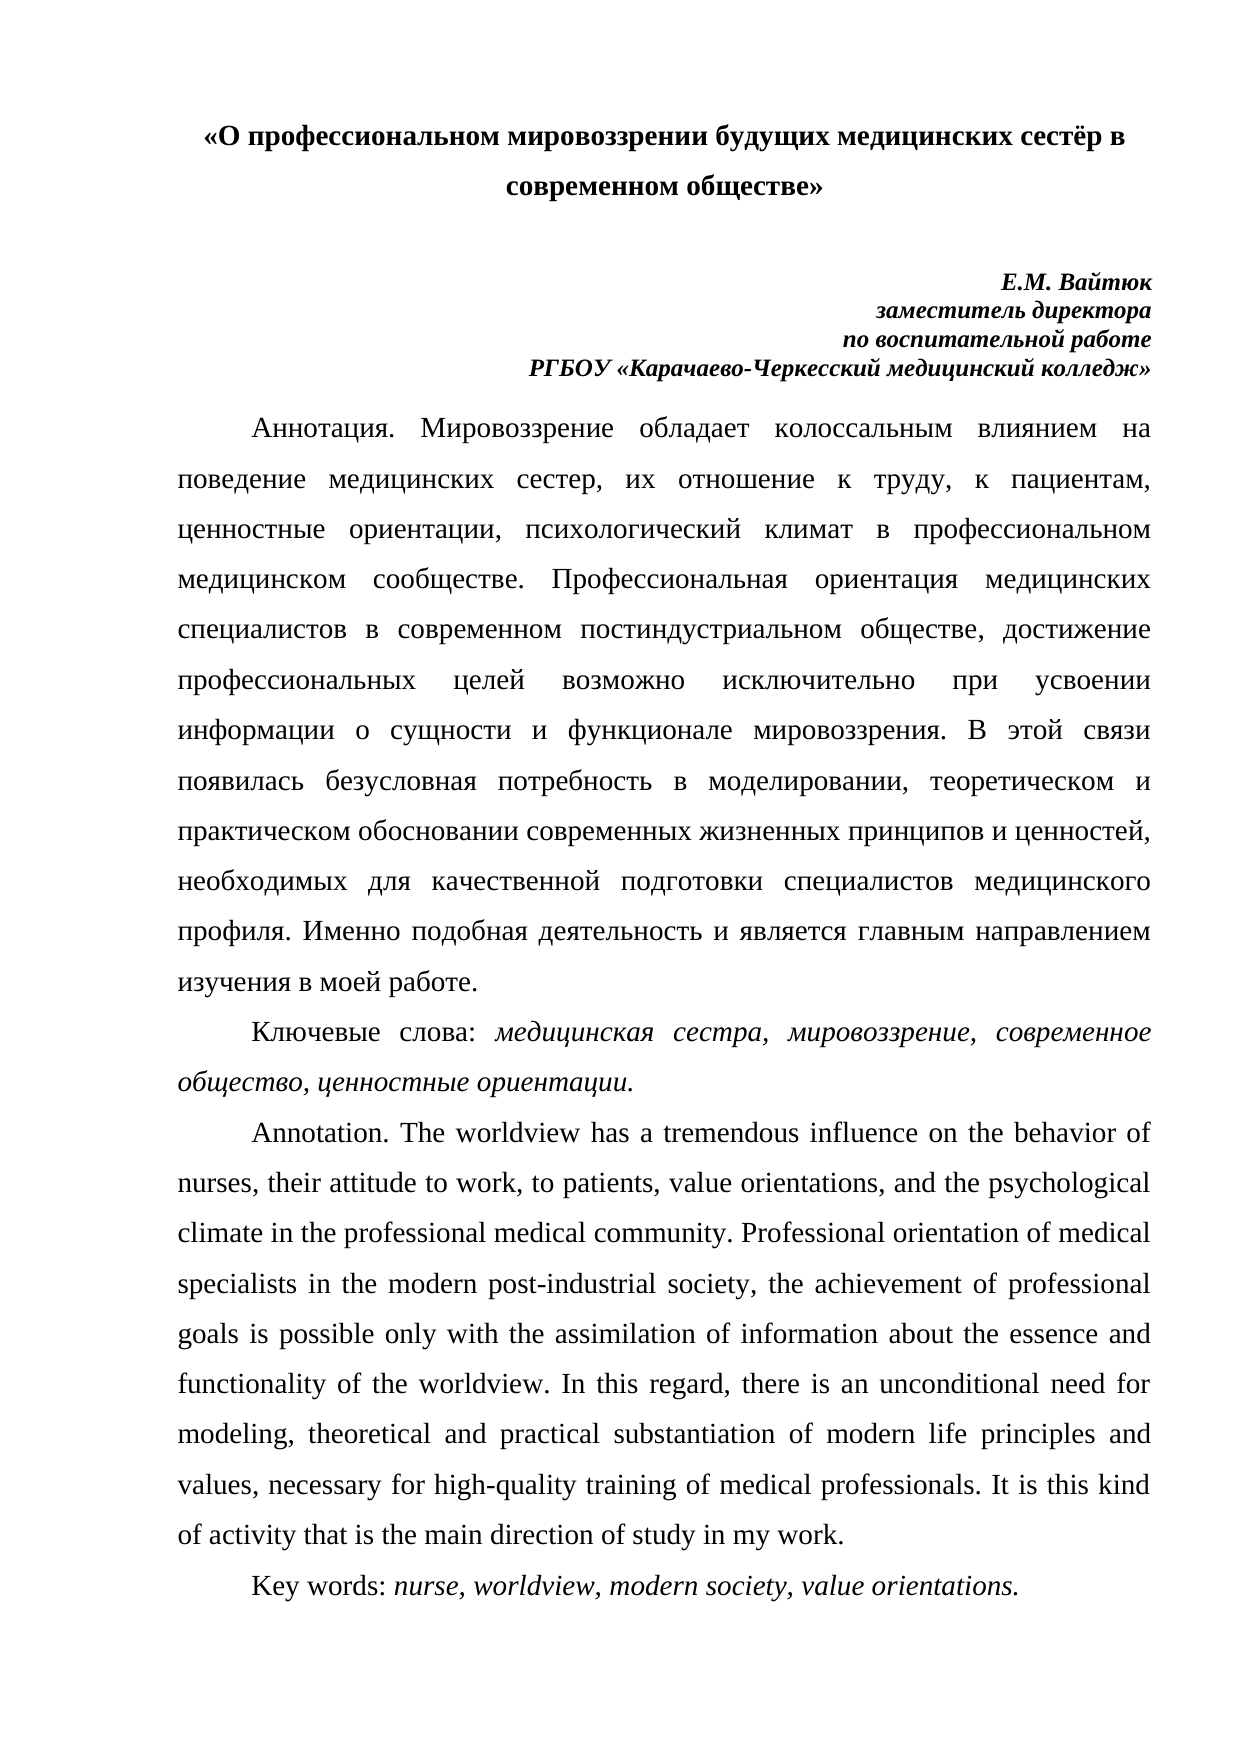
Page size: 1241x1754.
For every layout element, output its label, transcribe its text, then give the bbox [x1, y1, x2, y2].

text Ключевые слова: медицинская сестра, мировоззрение, современное общество, ценностные ориентации. [177, 1014, 1152, 1098]
text Аннотация. Мировоззрение обладает колоссальным влиянием на поведение медицинских сестер, их отношение к труду, к пациентам, ценностные ориентации, психологический климат в профессиональном медицинском сообществе. Профессиональная ориентация медицинских специалистов в современном постиндустриальном обществе, достижение профессиональных целей возможно исключительно при усвоении информации о сущности и функционале мировоззрения. В этой связи появилась безусловная потребность в моделировании, теоретическом и практическом обосновании современных жизненных принципов и ценностей, необходимых для качественной подготовки специалистов медицинского профиля. Именно подобная деятельность и является главным направлением изучения в моей работе. [177, 410, 1152, 997]
text РГБОУ «Карачаево-Черкесский медицинский колледж» [177, 353, 1152, 382]
text по воспитательной работе [177, 324, 1152, 353]
text Е.М. Вайтюк [177, 267, 1152, 295]
text заместитель директора [177, 295, 1152, 324]
subtitle «О профессиональном мировоззрении будущих медицинских сестёр в современном обществе» [177, 118, 1152, 202]
text Annotation. The worldview has a tremendous influence on the behavior of nurses, their attitude to work, to patients, value orientations, and the psychological climate in the professional medical community. Professional orientation of medical specialists in the modern post-industrial society, the achievement of professional goals is possible only with the assimilation of information about the essence and functionality of the worldview. In this regard, there is an unconditional need for modeling, theoretical and practical substantiation of modern life principles and values, necessary for high-quality training of medical professionals. It is this kind of activity that is the main direction of study in my work. [177, 1115, 1152, 1551]
text Key words: nurse, worldview, modern society, value orientations. [177, 1568, 1152, 1601]
